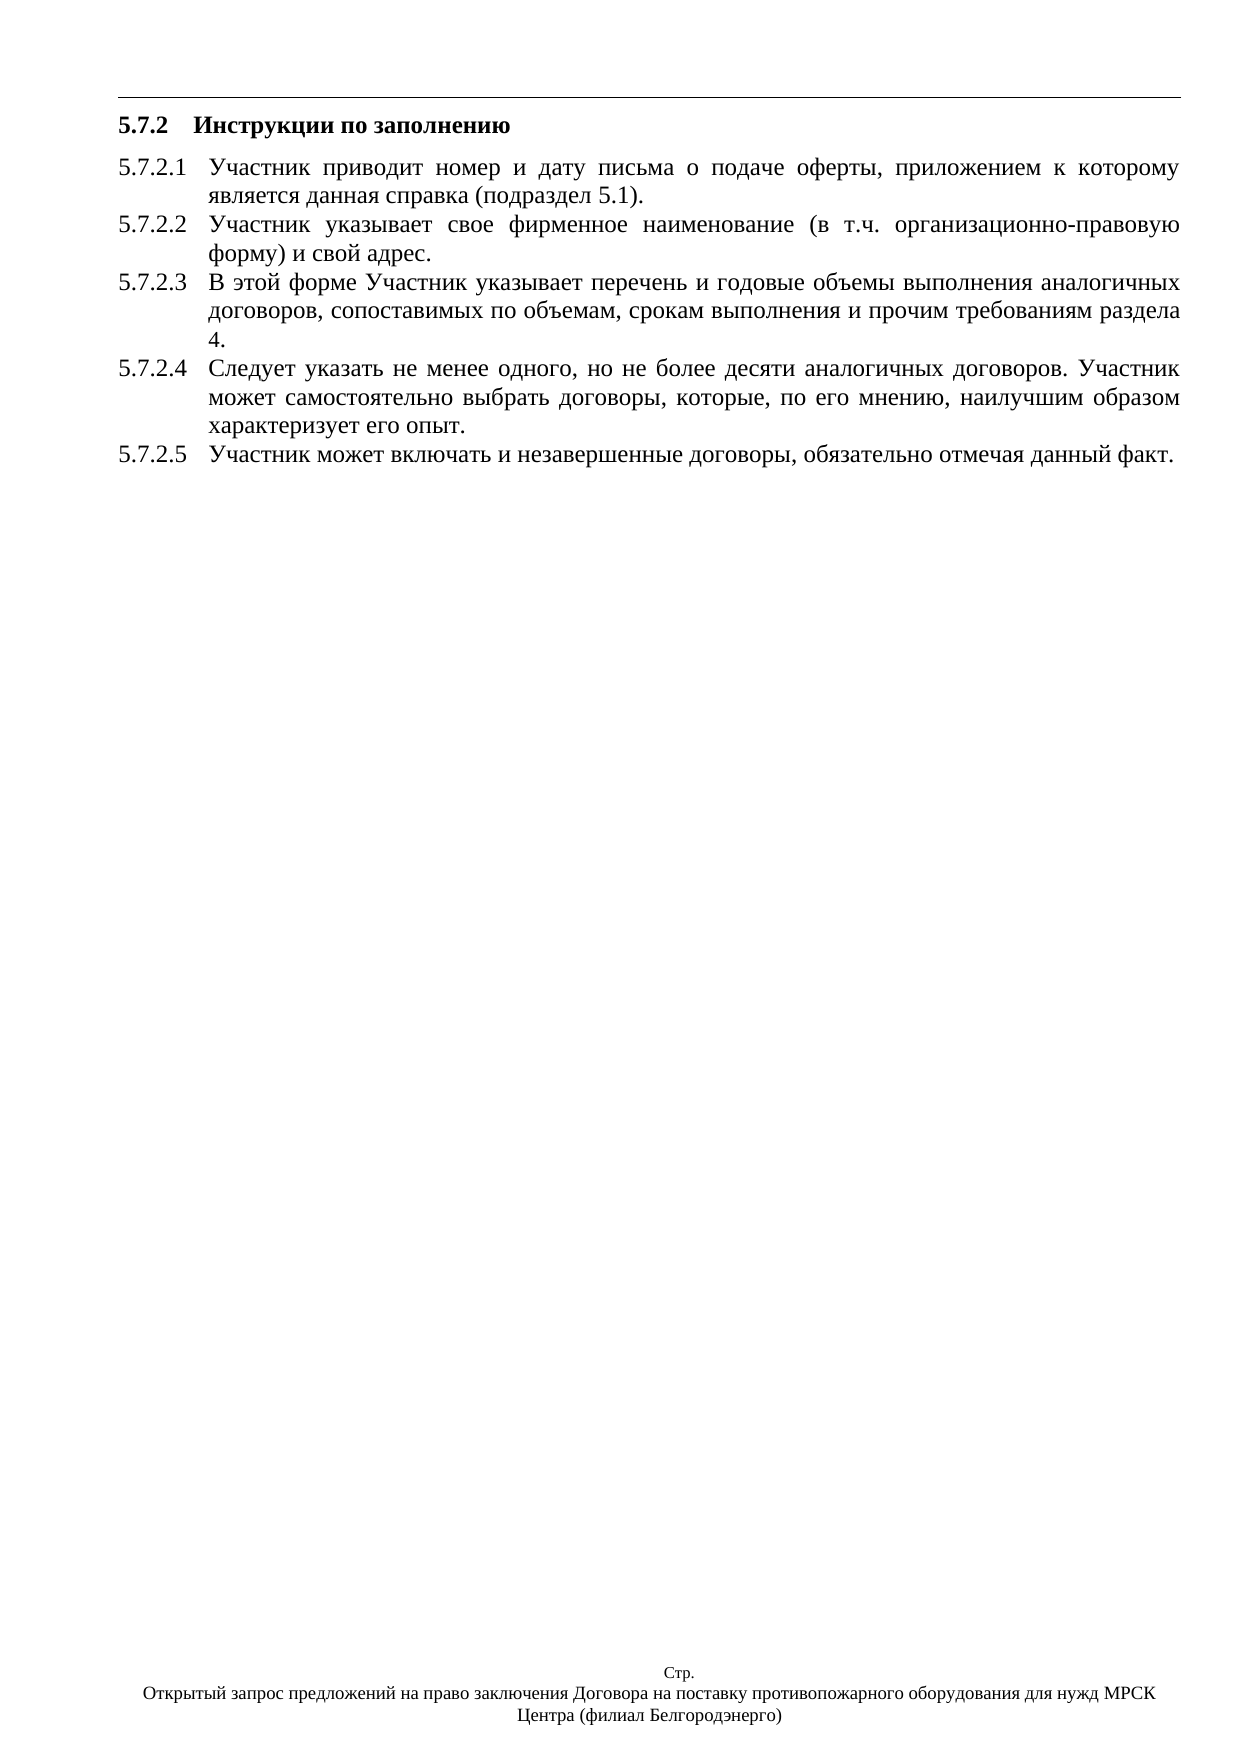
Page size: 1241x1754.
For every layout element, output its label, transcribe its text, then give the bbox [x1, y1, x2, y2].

list Следует указать не менее одного, но не более десяти аналогичных договоров. Участник может самостоятельно выбрать договоры, которые, по его мнению, наилучшим образом характеризует его опыт. [118, 353, 1181, 439]
subtitle Инструкции по заполнению [118, 111, 1181, 139]
list Участник может включать и незавершенные договоры, обязательно отмечая данный факт. [118, 439, 1181, 468]
list Участник указывает свое фирменное наименование (в т.ч. организационно-правовую форму) и свой адрес. [118, 209, 1181, 267]
